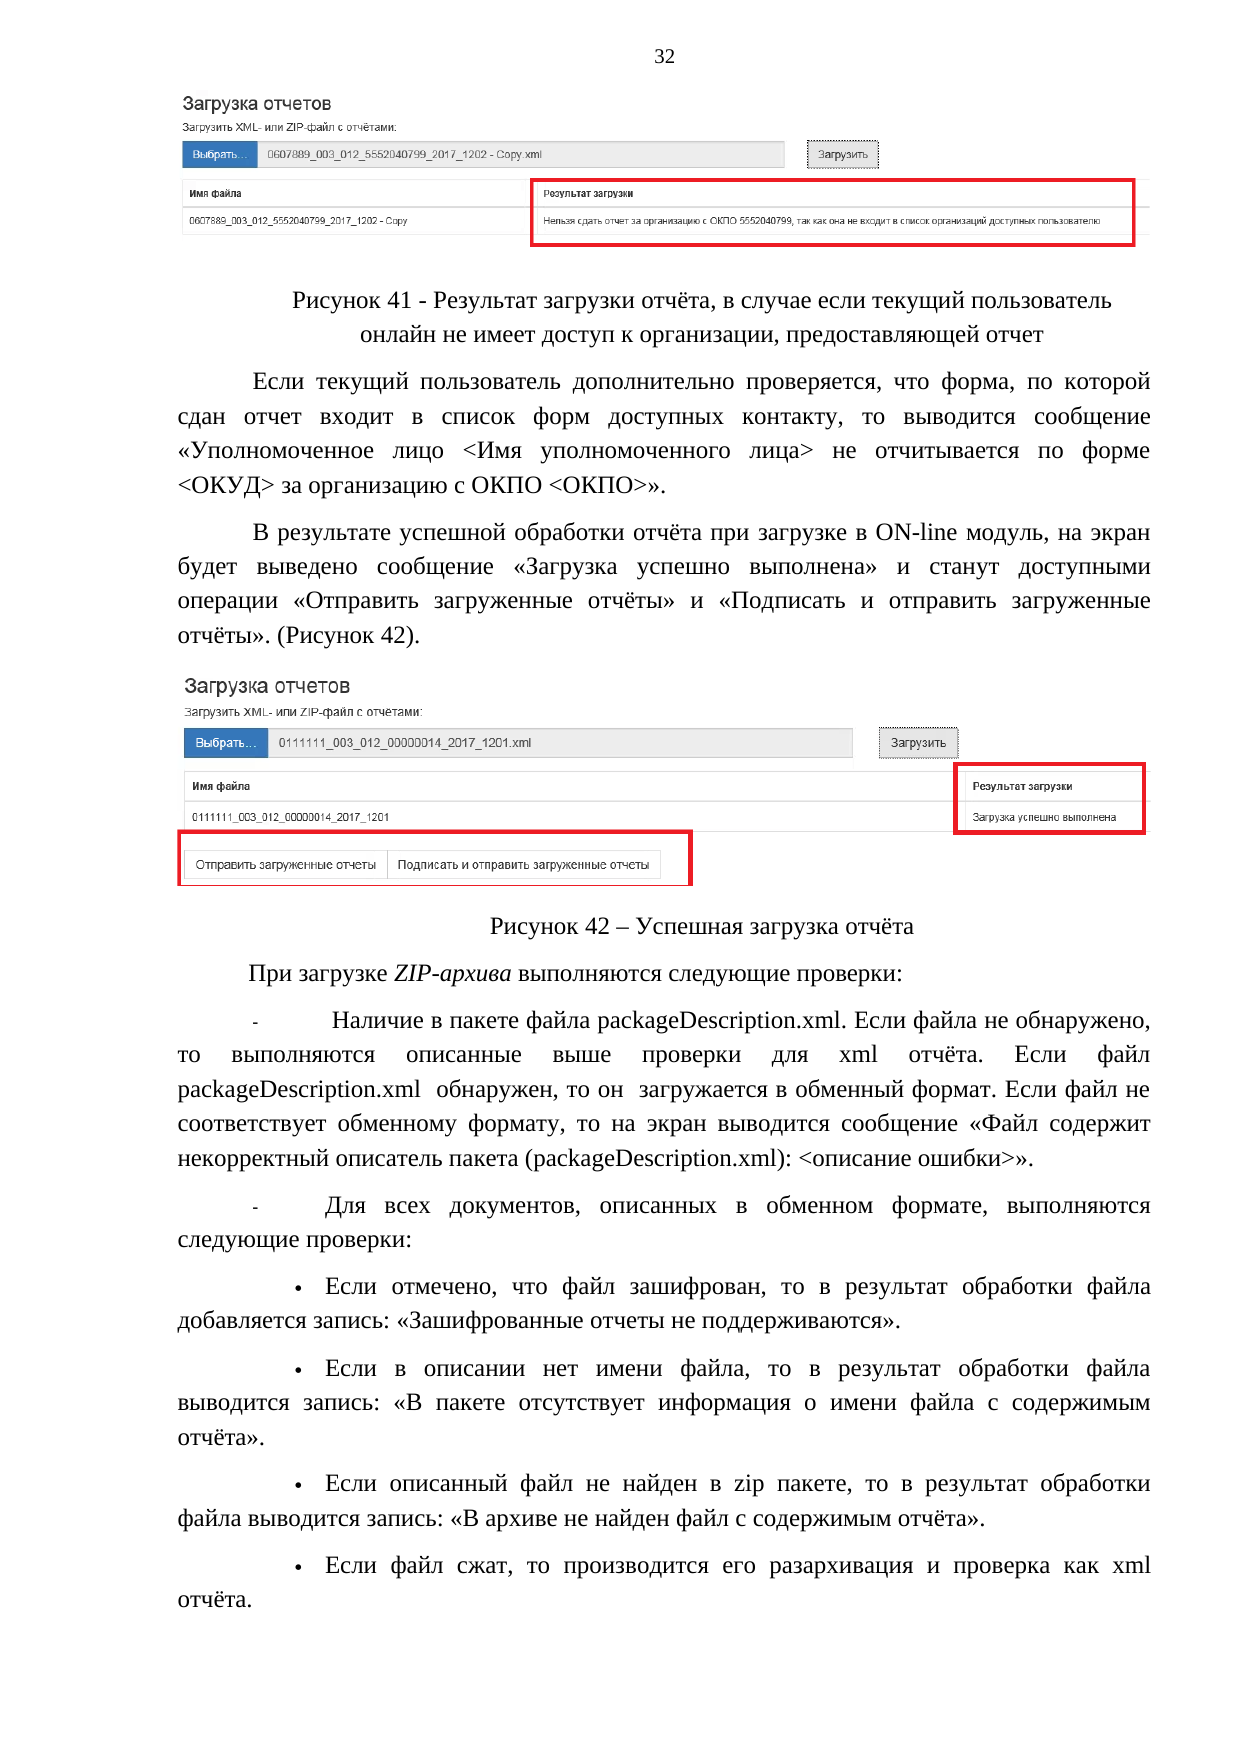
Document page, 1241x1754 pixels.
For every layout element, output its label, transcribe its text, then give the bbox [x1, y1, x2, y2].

text В результате успешной обработки отчёта при загрузке в ON-line модуль, на экран будет выведено сообщение «Загрузка успешно выполнена» и станут доступными операции «Отправить загруженные отчёты» и «Подписать и отправить загруженные отчёты». (Рисунок 42). [177, 517, 1152, 649]
list Если описанный файл не найден в zip пакете, то в результат обработки файла выводится запись: «В архиве не найден файл с содержимым отчёта». [177, 1468, 1152, 1532]
text Рисунок 42 – Успешная загрузка отчёта [252, 911, 1152, 939]
text Рисунок 41 - Результат загрузки отчёта, в случае если текущий пользователь онлайн не имеет доступ к организации, предоставляющей отчет [252, 285, 1152, 348]
list Наличие в пакете файла packageDescription.xml. Если файла не обнаружено, то выполняются описанные выше проверки для xml отчёта. Если файл packageDescription.xml обнаружен, то он загружается в обменный формат. Если файл не соответствует обменному формату, то на экран выводится сообщение «Файл содержит некорректный описатель пакета (packageDescription.xml): <описание ошибки>». [177, 1005, 1152, 1171]
list Если отмечено, что файл зашифрован, то в результат обработки файла добавляется запись: «Зашифрованные отчеты не поддерживаются». [177, 1271, 1152, 1334]
picture [179, 85, 1150, 267]
text Если текущий пользователь дополнительно проверяется, что форма, по которой сдан отчет входит в список форм доступных контакту, то выводится сообщение «Уполномоченное лицо <Имя уполномоченного лица> не отчитывается по форме <ОКУД> за организацию с ОКПО <ОКПО>». [177, 366, 1152, 498]
list Для всех документов, описанных в обменном формате, выполняются следующие проверки: [177, 1190, 1152, 1253]
picture [177, 667, 1151, 886]
list Если в описании нет имени файла, то в результат обработки файла выводится запись: «В пакете отсутствует информация о имени файла с содержимым отчёта». [177, 1353, 1152, 1450]
list Если файл сжат, то производится его разархивация и проверка как xml отчёта. [177, 1550, 1152, 1613]
text При загрузке ZIP-архива выполняются следующие проверки: [177, 958, 1152, 987]
